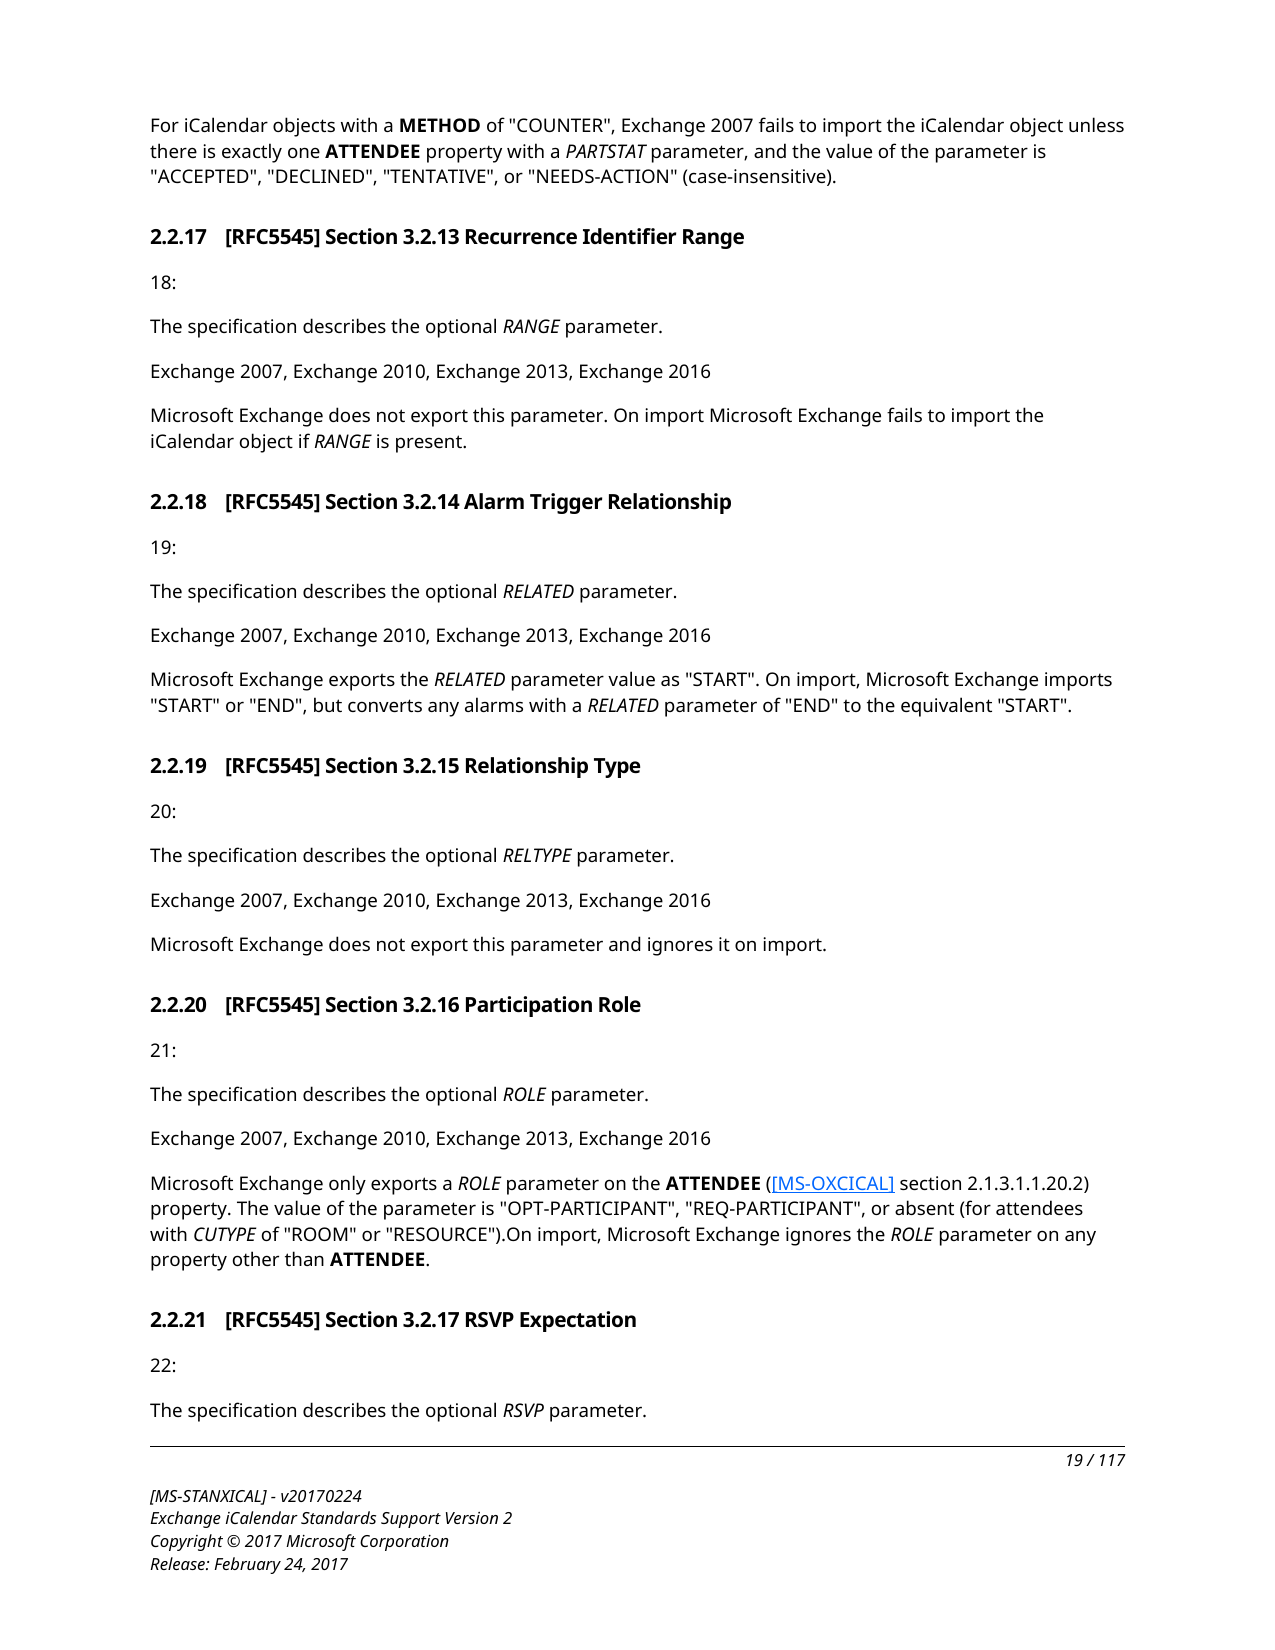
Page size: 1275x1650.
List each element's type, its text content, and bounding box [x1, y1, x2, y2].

text Exchange 2007, Exchange 2010, Exchange 2013, Exchange 2016 [150, 358, 1125, 384]
text The specification describes the optional ROLE parameter. [150, 1081, 1125, 1107]
text The specification describes the optional RANGE parameter. [150, 314, 1125, 339]
text Exchange 2007, Exchange 2010, Exchange 2013, Exchange 2016 [150, 887, 1125, 912]
text V0021: [150, 1037, 1125, 1063]
text Microsoft Exchange does not export this parameter. On import Microsoft Exchange fails to import the iCalendar object if RANGE is present. [150, 402, 1125, 453]
subtitle [RFC5545] Section 3.2.13 Recurrence Identifier Range [150, 222, 1125, 251]
text Exchange 2007, Exchange 2010, Exchange 2013, Exchange 2016 [150, 1126, 1125, 1151]
text V0022: [150, 1353, 1125, 1378]
text For iCalendar objects with a METHOD of "COUNTER", Exchange 2007 fails to import the iCalendar object unless there is exactly one ATTENDEE property with a PARTSTAT parameter, and the value of the parameter is "ACCEPTED", "DECLINED", "TENTATIVE", or "NEEDS-ACTION" (case-insensitive). [150, 112, 1125, 189]
text Microsoft Exchange exports the RELATED parameter value as "START". On import, Microsoft Exchange imports "START" or "END", but converts any alarms with a RELATED parameter of "END" to the equivalent "START". [150, 667, 1125, 718]
text Microsoft Exchange does not export this parameter and ignores it on import. [150, 931, 1125, 957]
text The specification describes the optional RSVP parameter. [150, 1397, 1125, 1422]
text Exchange 2007, Exchange 2010, Exchange 2013, Exchange 2016 [150, 622, 1125, 648]
text V0018: [150, 269, 1125, 295]
subtitle [RFC5545] Section 3.2.16 Participation Role [150, 990, 1125, 1018]
text V0020: [150, 798, 1125, 824]
text Microsoft Exchange only exports a ROLE parameter on the ATTENDEE ([MS-OXCICAL] section 2.1.3.1.1.20.2) property. The value of the parameter is "OPT-PARTICIPANT", "REQ-PARTICIPANT", or absent (for attendees with CUTYPE of "ROOM" or "RESOURCE").On import, Microsoft Exchange ignores the ROLE parameter on any property other than ATTENDEE. [150, 1170, 1125, 1272]
text The specification describes the optional RELATED parameter. [150, 578, 1125, 604]
text V0019: [150, 534, 1125, 559]
text The specification describes the optional RELTYPE parameter. [150, 843, 1125, 868]
subtitle [RFC5545] Section 3.2.14 Alarm Trigger Relationship [150, 487, 1125, 515]
subtitle [RFC5545] Section 3.2.17 RSVP Expectation [150, 1305, 1125, 1334]
subtitle [RFC5545] Section 3.2.15 Relationship Type [150, 751, 1125, 779]
